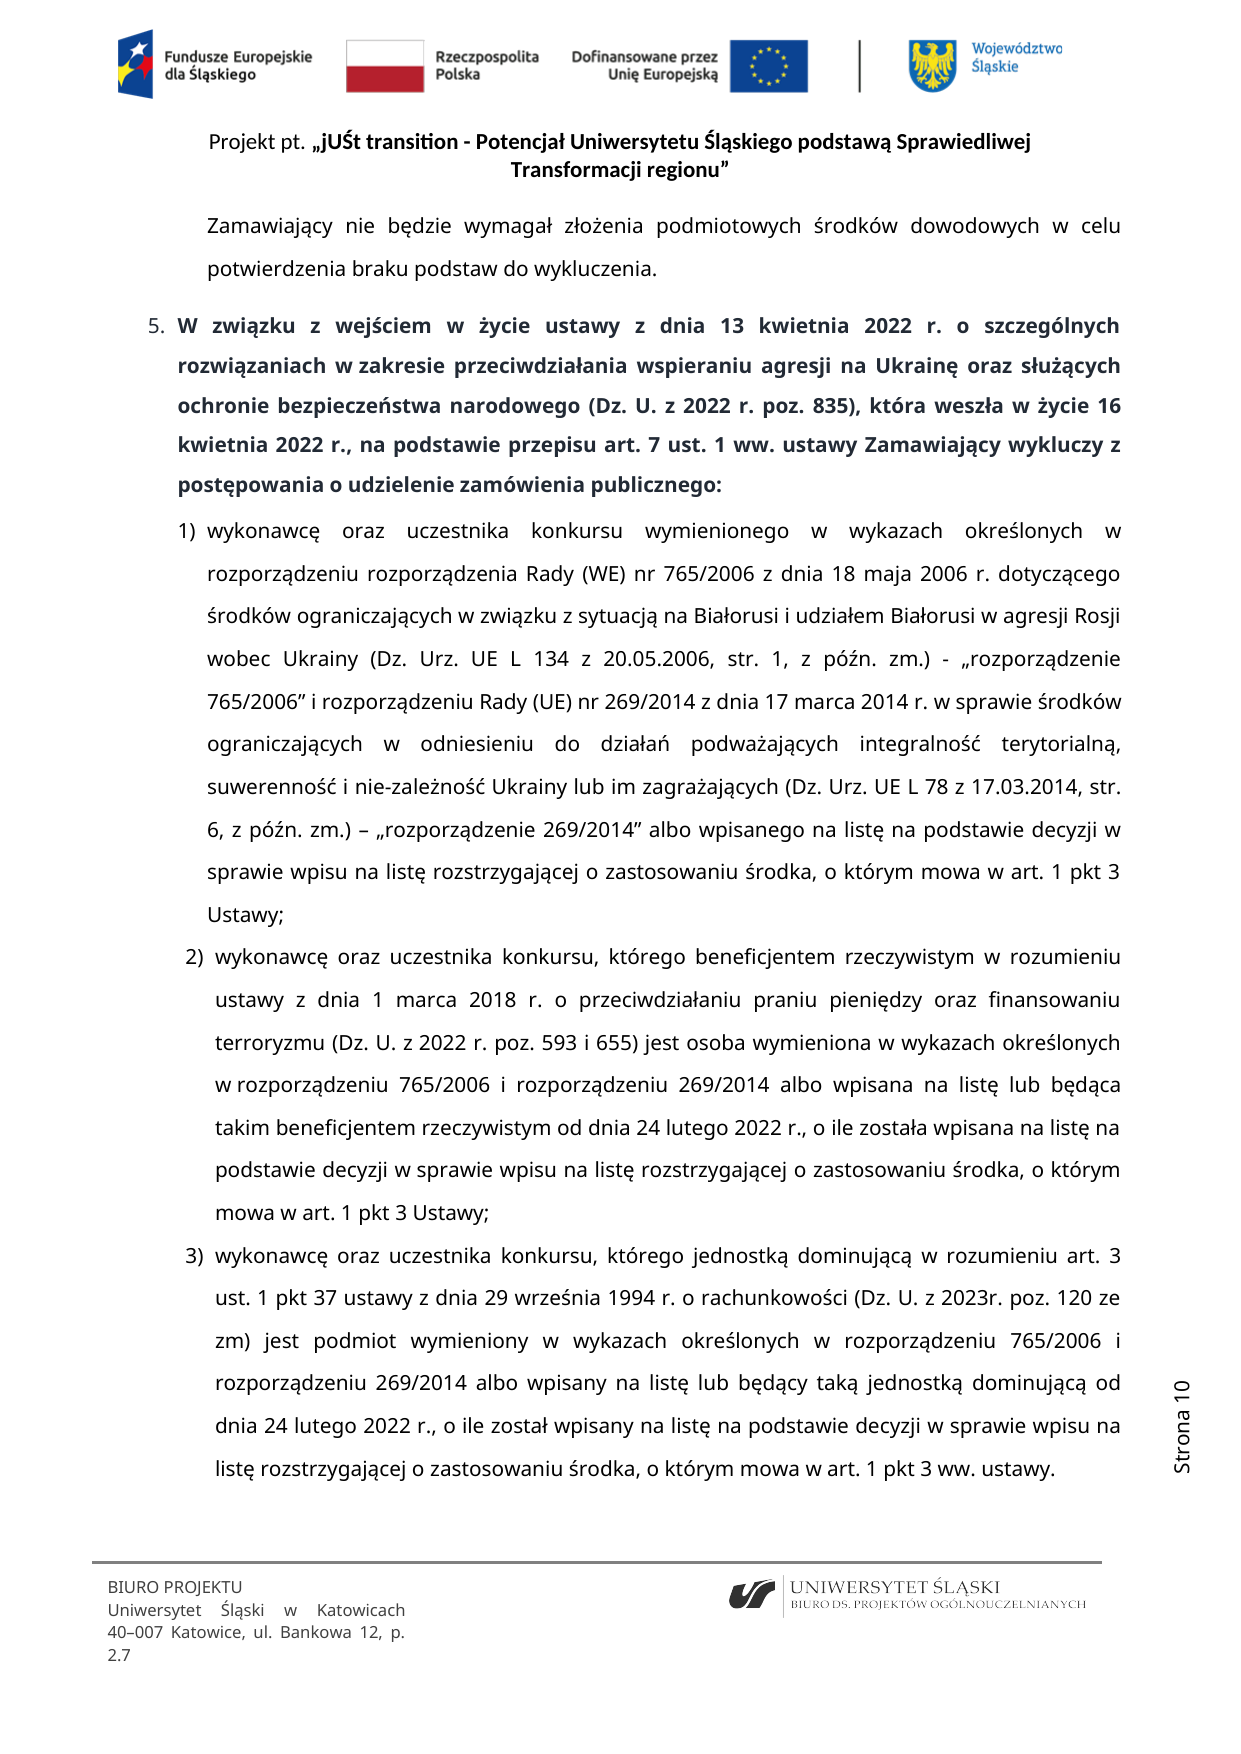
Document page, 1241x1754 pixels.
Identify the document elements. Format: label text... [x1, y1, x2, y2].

subtitle wykonawcę oraz uczestnika konkursu wymienionego w wykazach określonych w rozporządzeniu rozporządzenia Rady (WE) nr 765/2006 z dnia 18 maja 2006 r. dotyczącego środków ograniczających w związku z sytuacją na Białorusi i udziałem Białorusi w agresji Rosji wobec Ukrainy (Dz. Urz. UE L 134 z 20.05.2006, str. 1, z późn. zm.) - „rozporządzenie 765/2006” i rozporządzeniu Rady (UE) nr 269/2014 z dnia 17 marca 2014 r. w sprawie środków ograniczających w odniesieniu do działań podważających integralność terytorialną, suwerenność i nie-zależność Ukrainy lub im zagrażających (Dz. Urz. UE L 78 z 17.03.2014, str. 6, z późn. zm.) – „rozporządzenie 269/2014” albo wpisanego na listę na podstawie decyzji w sprawie wpisu na listę rozstrzygającej o zastosowaniu środka, o którym mowa w art. 1 pkt 3 Ustawy; [177, 516, 1122, 928]
subtitle W związku z wejściem w życie ustawy z dnia 13 kwietnia 2022 r. o szczególnych rozwiązaniach w zakresie przeciwdziałania wspieraniu agresji na Ukrainę oraz służących ochronie bezpieczeństwa narodowego (Dz. U. z 2022 r. poz. 835), która weszła w życie 16 kwietnia 2022 r., na podstawie przepisu art. 7 ust. 1 ww. ustawy Zamawiający wykluczy z postępowania o udzielenie zamówienia publicznego: [148, 311, 1122, 499]
subtitle wykonawcę oraz uczestnika konkursu, którego beneficjentem rzeczywistym w rozumieniu ustawy z dnia 1 marca 2018 r. o przeciwdziałaniu praniu pieniędzy oraz finansowaniu terroryzmu (Dz. U. z 2022 r. poz. 593 i 655) jest osoba wymieniona w wykazach określonych w rozporządzeniu 765/2006 i rozporządzeniu 269/2014 albo wpisana na listę lub będąca takim beneficjentem rzeczywistym od dnia 24 lutego 2022 r., o ile została wpisana na listę na podstawie decyzji w sprawie wpisu na listę rozstrzygającej o zastosowaniu środka, o którym mowa w art. 1 pkt 3 Ustawy; [185, 942, 1122, 1227]
subtitle wykonawcę oraz uczestnika konkursu, którego jednostką dominującą w rozumieniu art. 3 ust. 1 pkt 37 ustawy z dnia 29 września 1994 r. o rachunkowości (Dz. U. z 2023r. poz. 120 ze zm) jest podmiot wymieniony w wykazach określonych w rozporządzeniu 765/2006 i rozporządzeniu 269/2014 albo wpisany na listę lub będący taką jednostką dominującą od dnia 24 lutego 2022 r., o ile został wpisany na listę na podstawie decyzji w sprawie wpisu na listę rozstrzygającej o zastosowaniu środka, o którym mowa w art. 1 pkt 3 ww. ustawy. [185, 1241, 1122, 1482]
picture [118, 29, 1063, 99]
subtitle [177, 211, 1122, 282]
